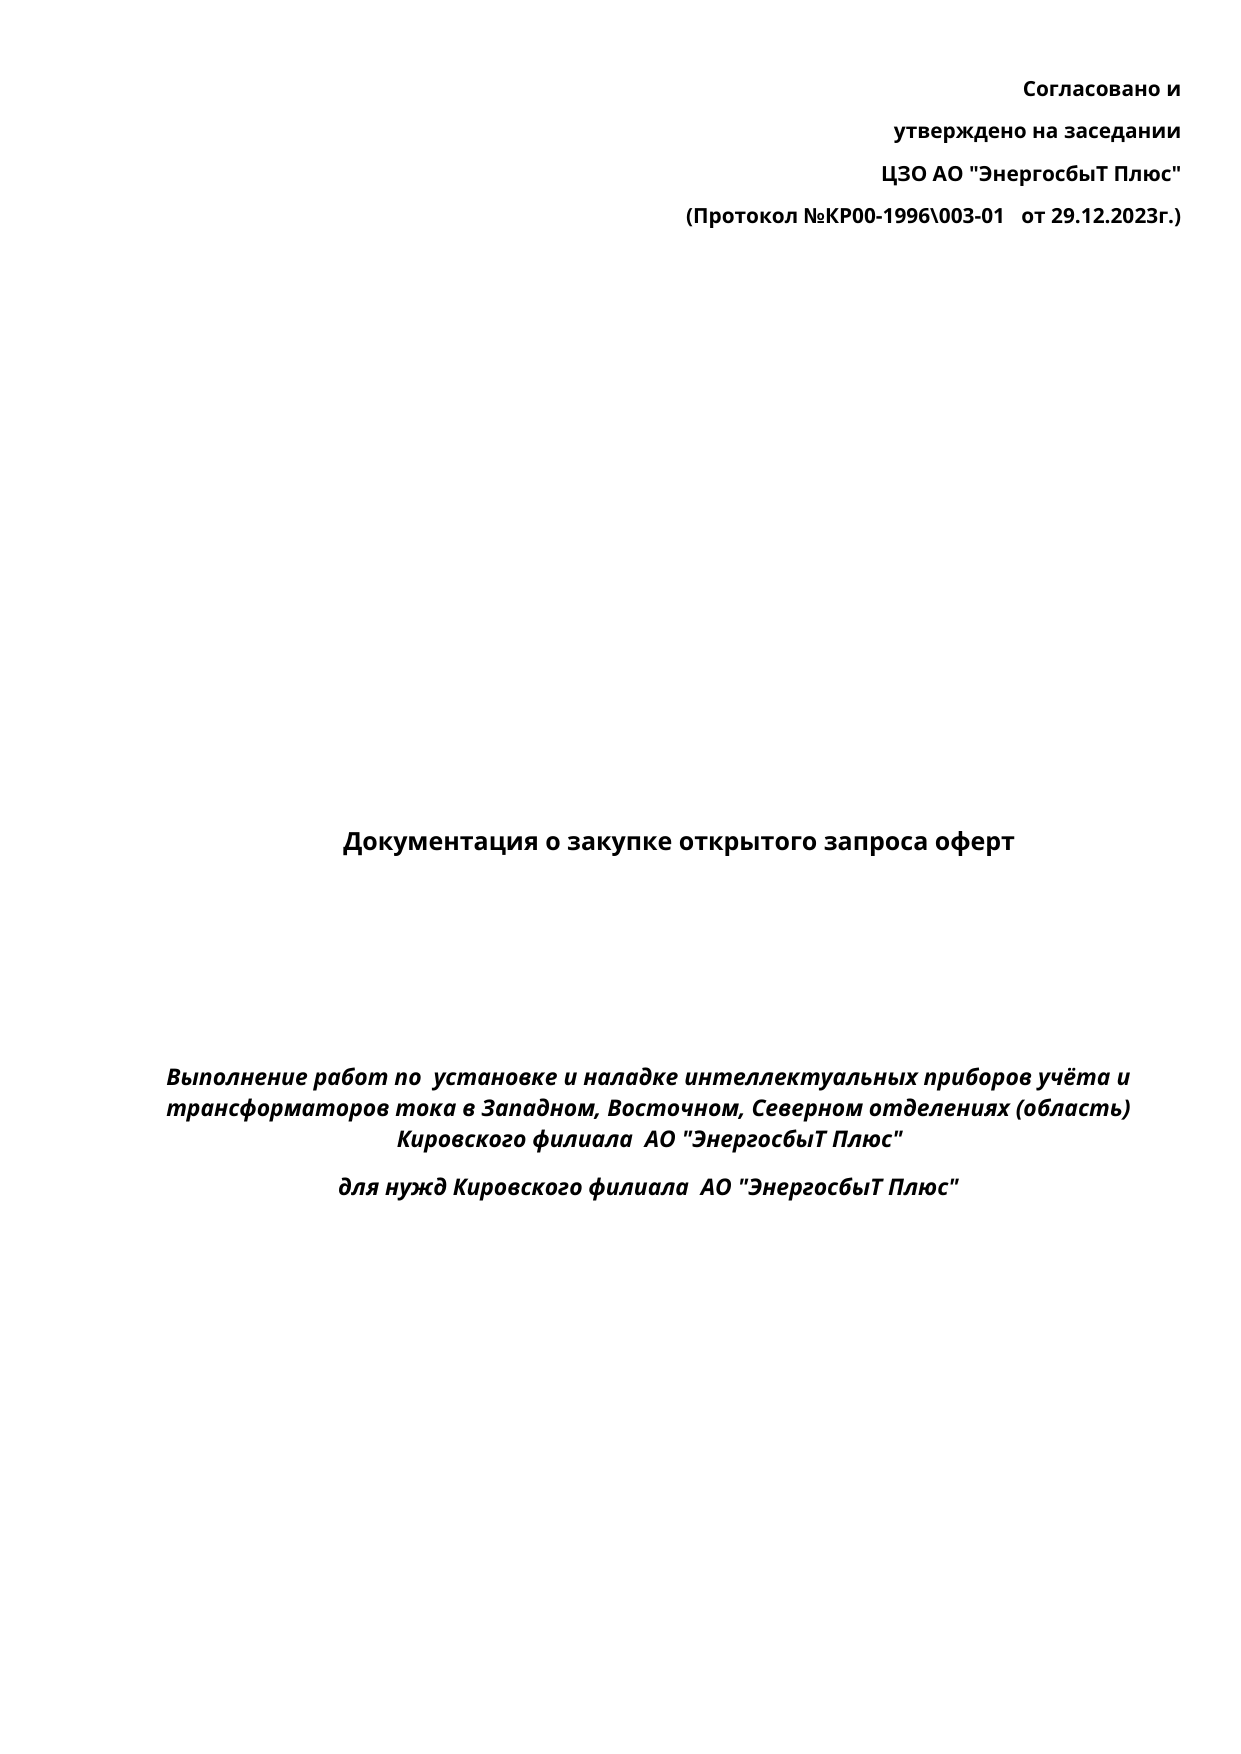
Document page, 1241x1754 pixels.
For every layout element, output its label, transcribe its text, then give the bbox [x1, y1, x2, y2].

text для нужд Кировского филиала АО "ЭнергосбыТ Плюс" [118, 1171, 1181, 1202]
text Выполнение работ по установке и наладке интеллектуальных приборов учёта и трансформаторов тока в Западном, Восточном, Северном отделениях (область) Кировского филиала АО "ЭнергосбыТ Плюс" [118, 1061, 1181, 1154]
text ЦЗО АО "ЭнергосбыТ Плюс" [474, 159, 1181, 187]
text (Протокол №КР00-1996\003-01 от 29.12.2023г.) [474, 202, 1181, 230]
text Документация о закупке открытого запроса оферт [118, 823, 1181, 857]
text утверждено на заседании [474, 116, 1181, 145]
text Согласовано и [474, 74, 1181, 102]
